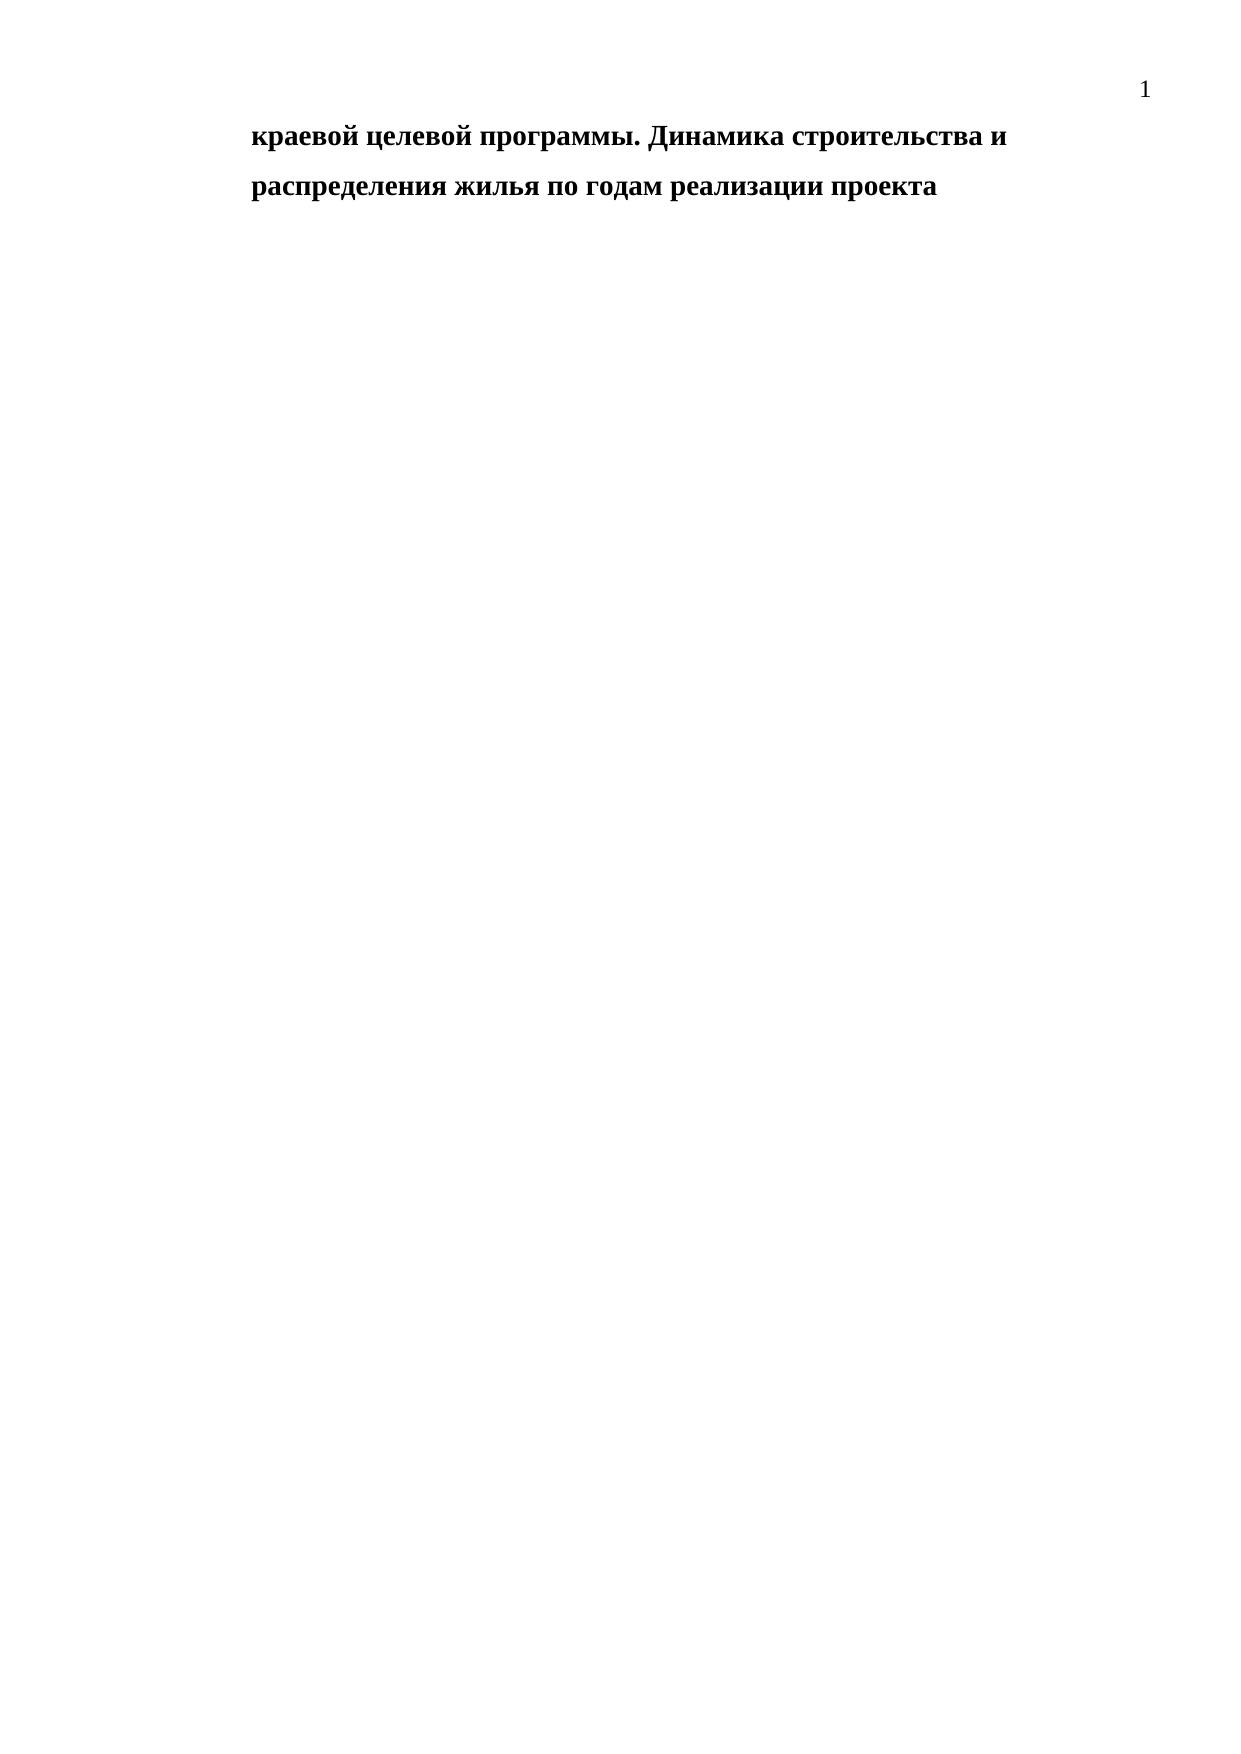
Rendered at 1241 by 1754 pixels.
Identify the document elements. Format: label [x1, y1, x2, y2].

text [251, 118, 1152, 202]
